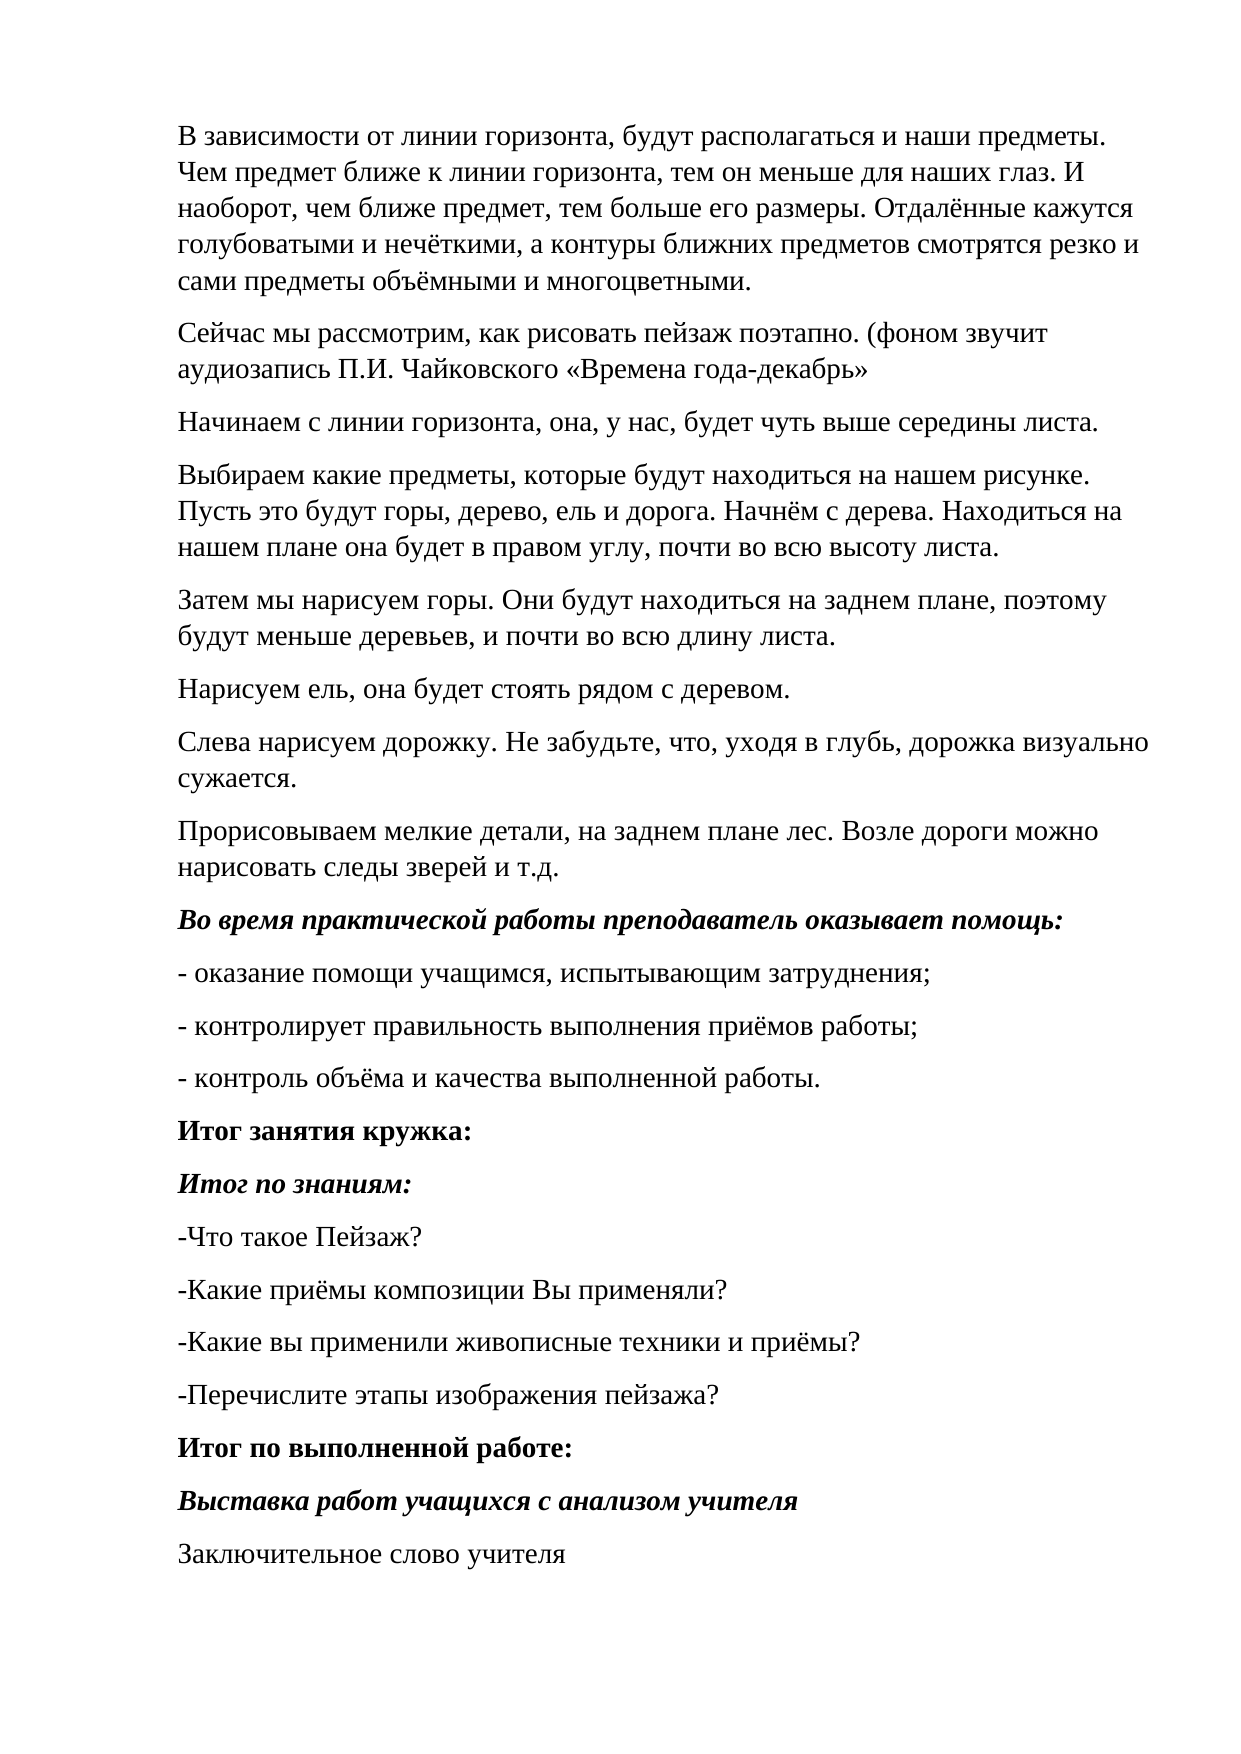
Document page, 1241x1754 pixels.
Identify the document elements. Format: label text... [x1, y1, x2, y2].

text -Какие приёмы композиции Вы применяли? [177, 1272, 1152, 1305]
text -Перечислите этапы изображения пейзажа? [177, 1377, 1152, 1411]
text Итог по выполненной работе: [177, 1430, 1152, 1464]
text -Какие вы применили живописные техники и приёмы? [177, 1324, 1152, 1358]
text -Что такое Пейзаж? [177, 1219, 1152, 1252]
text В зависимости от линии горизонта, будут располагаться и наши предметы. Чем предмет ближе к линии горизонта, тем он меньше для наших глаз. И наоборот, чем ближе предмет, тем больше его размеры. Отдалённые кажутся голубоватыми и нечёткими, а контуры ближних предметов смотрятся резко и сами предметы объёмными и многоцветными. [177, 118, 1152, 296]
text Заключительное слово учителя [177, 1536, 1152, 1569]
text Начинаем с линии горизонта, она, у нас, будет чуть выше середины листа. [177, 404, 1152, 438]
text Прорисовываем мелкие детали, на заднем плане лес. Возле дороги можно нарисовать следы зверей и т.д. [177, 813, 1152, 883]
text Выбираем какие предметы, которые будут находиться на нашем рисунке. Пусть это будут горы, дерево, ель и дорога. Начнём с дерева. Находиться на нашем плане она будет в правом углу, почти во всю высоту листа. [177, 457, 1152, 563]
text Выставка работ учащихся с анализом учителя [177, 1483, 1152, 1517]
text Сейчас мы рассмотрим, как рисовать пейзаж поэтапно. (фоном звучит аудиозапись П.И. Чайковского «Времена года-декабрь» [177, 316, 1152, 385]
text - оказание помощи учащимся, испытывающим затруднения; [177, 955, 1152, 988]
text - контроль объёма и качества выполненной работы. [177, 1061, 1152, 1094]
text Нарисуем ель, она будет стоять рядом с деревом. [177, 671, 1152, 705]
text Итог по знаниям: [177, 1166, 1152, 1200]
text Во время практической работы преподаватель оказывает помощь: [177, 902, 1152, 936]
text Затем мы нарисуем горы. Они будут находиться на заднем плане, поэтому будут меньше деревьев, и почти во всю длину листа. [177, 582, 1152, 652]
text Слева нарисуем дорожку. Не забудьте, что, уходя в глубь, дорожка визуально сужается. [177, 724, 1152, 794]
text - контролирует правильность выполнения приёмов работы; [177, 1008, 1152, 1041]
text Итог занятия кружка: [177, 1113, 1152, 1147]
